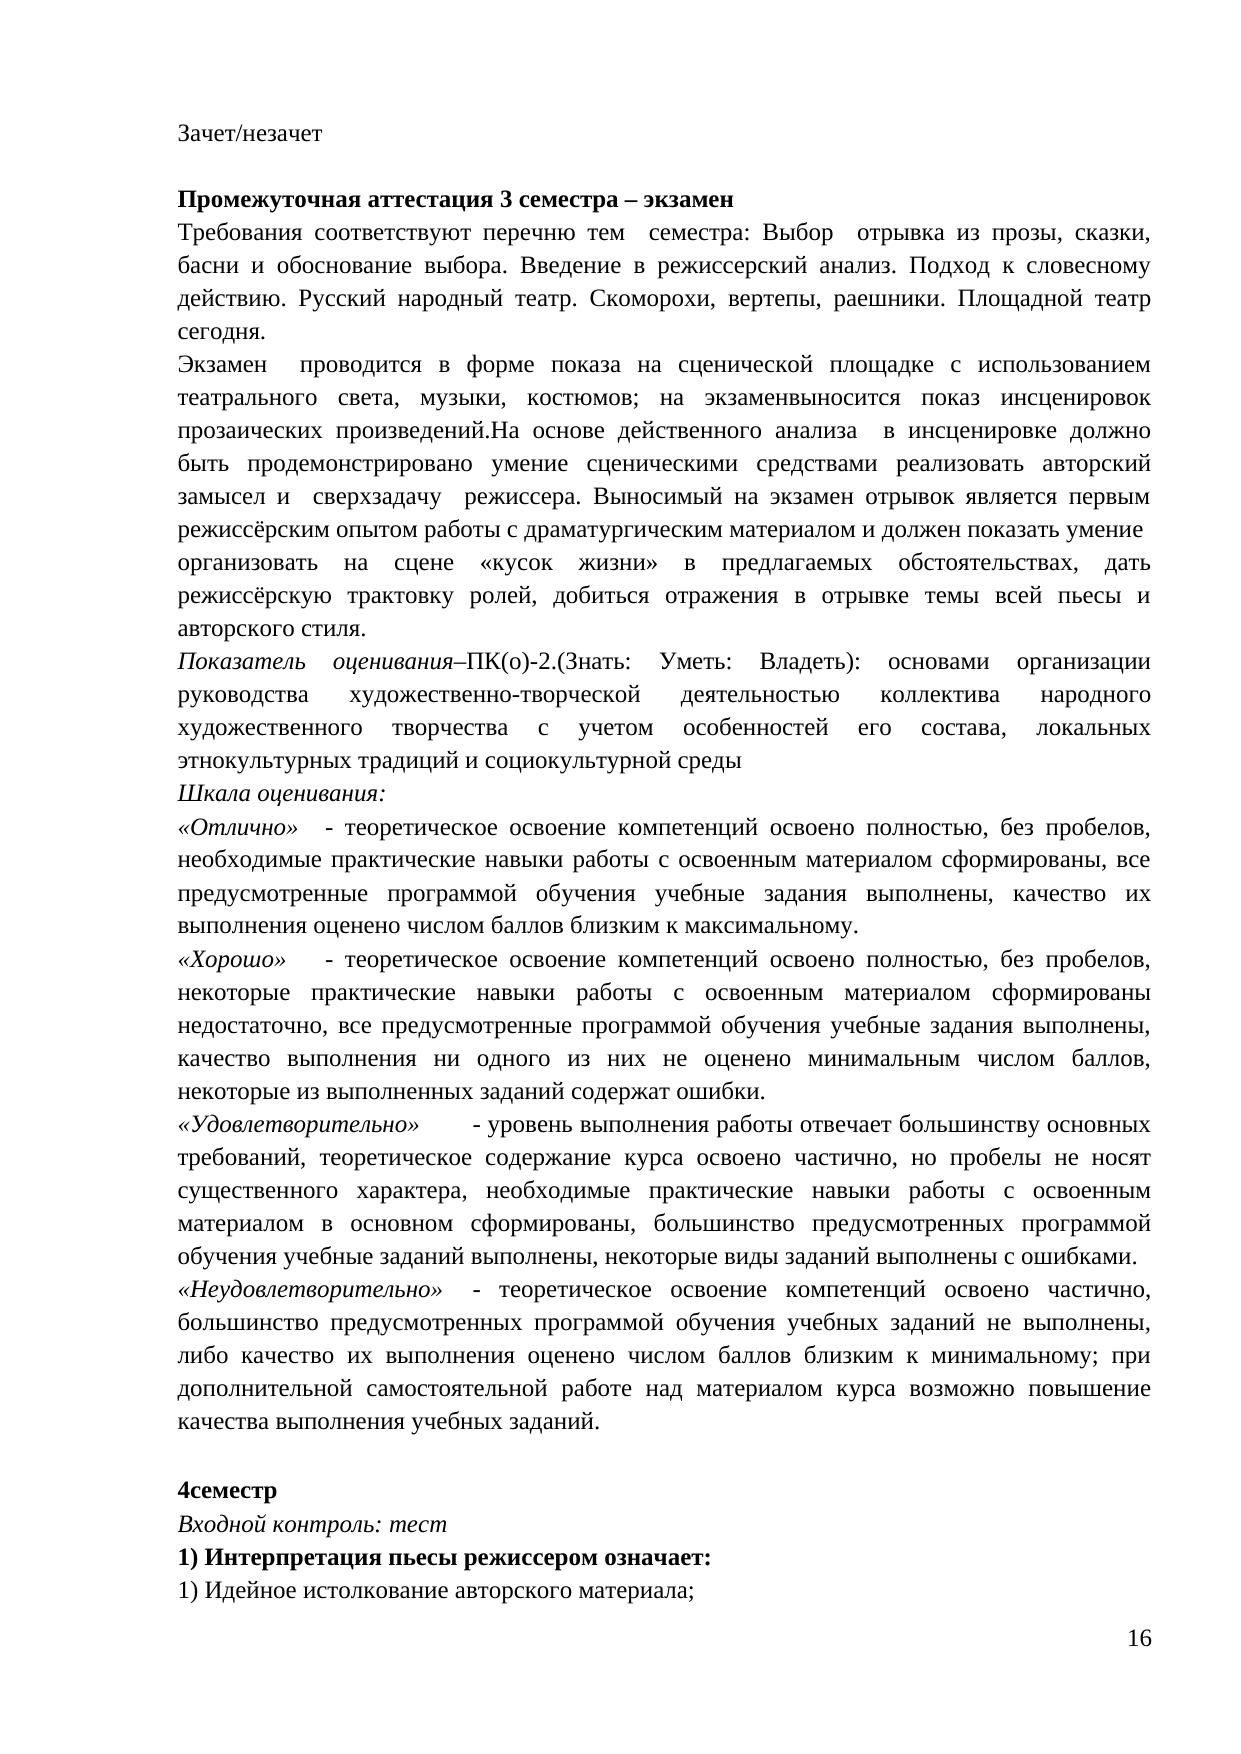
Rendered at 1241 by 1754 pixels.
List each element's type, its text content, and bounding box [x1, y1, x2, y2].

text 1) Интерпретация пьесы режиссером означает: [177, 1542, 1152, 1570]
text Промежуточная аттестация 3 семестра – экзамен [177, 184, 1152, 213]
text организовать на сцене «кусок жизни» в предлагаемых обстоятельствах, дать режиссёрскую трактовку ролей, добиться отражения в отрывке темы всей пьесы и авторского стиля. [177, 547, 1152, 642]
text 4семестр [177, 1439, 1152, 1504]
text Шкала оценивания: [177, 778, 1152, 807]
text Входной контроль: тест [177, 1509, 1152, 1537]
text «Отлично» - теоретическое освоение компетенций освоено полностью, без пробелов, необходимые практические навыки работы с освоенным материалом сформированы, все предусмотренные программой обучения учебные задания выполнены, качество их выполнения оценено числом баллов близким к максимальному. [177, 812, 1152, 939]
text «Удовлетворительно» - уровень выполнения работы отвечает большинству основных требований, теоретическое содержание курса освоено частично, но пробелы не носят существенного характера, необходимые практические навыки работы с освоенным материалом в основном сформированы, большинство предусмотренных программой обучения учебные заданий выполнены, некоторые виды заданий выполнены с ошибками. [177, 1109, 1152, 1269]
text Требования соответствуют перечню тем семестра: Выбор отрывка из прозы, сказки, басни и обоснование выбора. Введение в режиссерский анализ. Подход к словесному действию. Русский народный театр. Скоморохи, вертепы, раешники. Площадной театр сегодня. [177, 217, 1152, 345]
text Показатель оценивания–ПК(о)-2.(Знать: Уметь: Владеть): основами организации руководства художественно-творческой деятельностью коллектива народного художественного творчества с учетом особенностей его состава, локальных этнокультурных традиций и социокультурной среды [177, 646, 1152, 774]
text «Хорошо» - теоретическое освоение компетенций освоено полностью, без пробелов, некоторые практические навыки работы с освоенным материалом сформированы недостаточно, все предусмотренные программой обучения учебные задания выполнены, качество выполнения ни одного из них не оценено минимальным числом баллов, некоторые из выполненных заданий содержат ошибки. [177, 944, 1152, 1104]
text Экзамен проводится в форме показа на сценической площадке с использованием театрального света, музыки, костюмов; на экзаменвыносится показ инсценировок прозаических произведений.На основе действенного анализа в инсценировке должно быть продемонстрировано умение сценическими средствами реализовать авторский замысел и сверхзадачу режиссера. Выносимый на экзамен отрывок является первым режиссёрским опытом работы с драматургическим материалом и должен показать умение [177, 349, 1152, 543]
text «Неудовлетворительно» - теоретическое освоение компетенций освоено частично, большинство предусмотренных программой обучения учебных заданий не выполнены, либо качество их выполнения оценено числом баллов близким к минимальному; при дополнительной самостоятельной работе над материалом курса возможно повышение качества выполнения учебных заданий. [177, 1274, 1152, 1435]
text Зачет/незачет [177, 118, 1152, 147]
text 1) Идейное истолкование авторского материала; [177, 1575, 1152, 1603]
